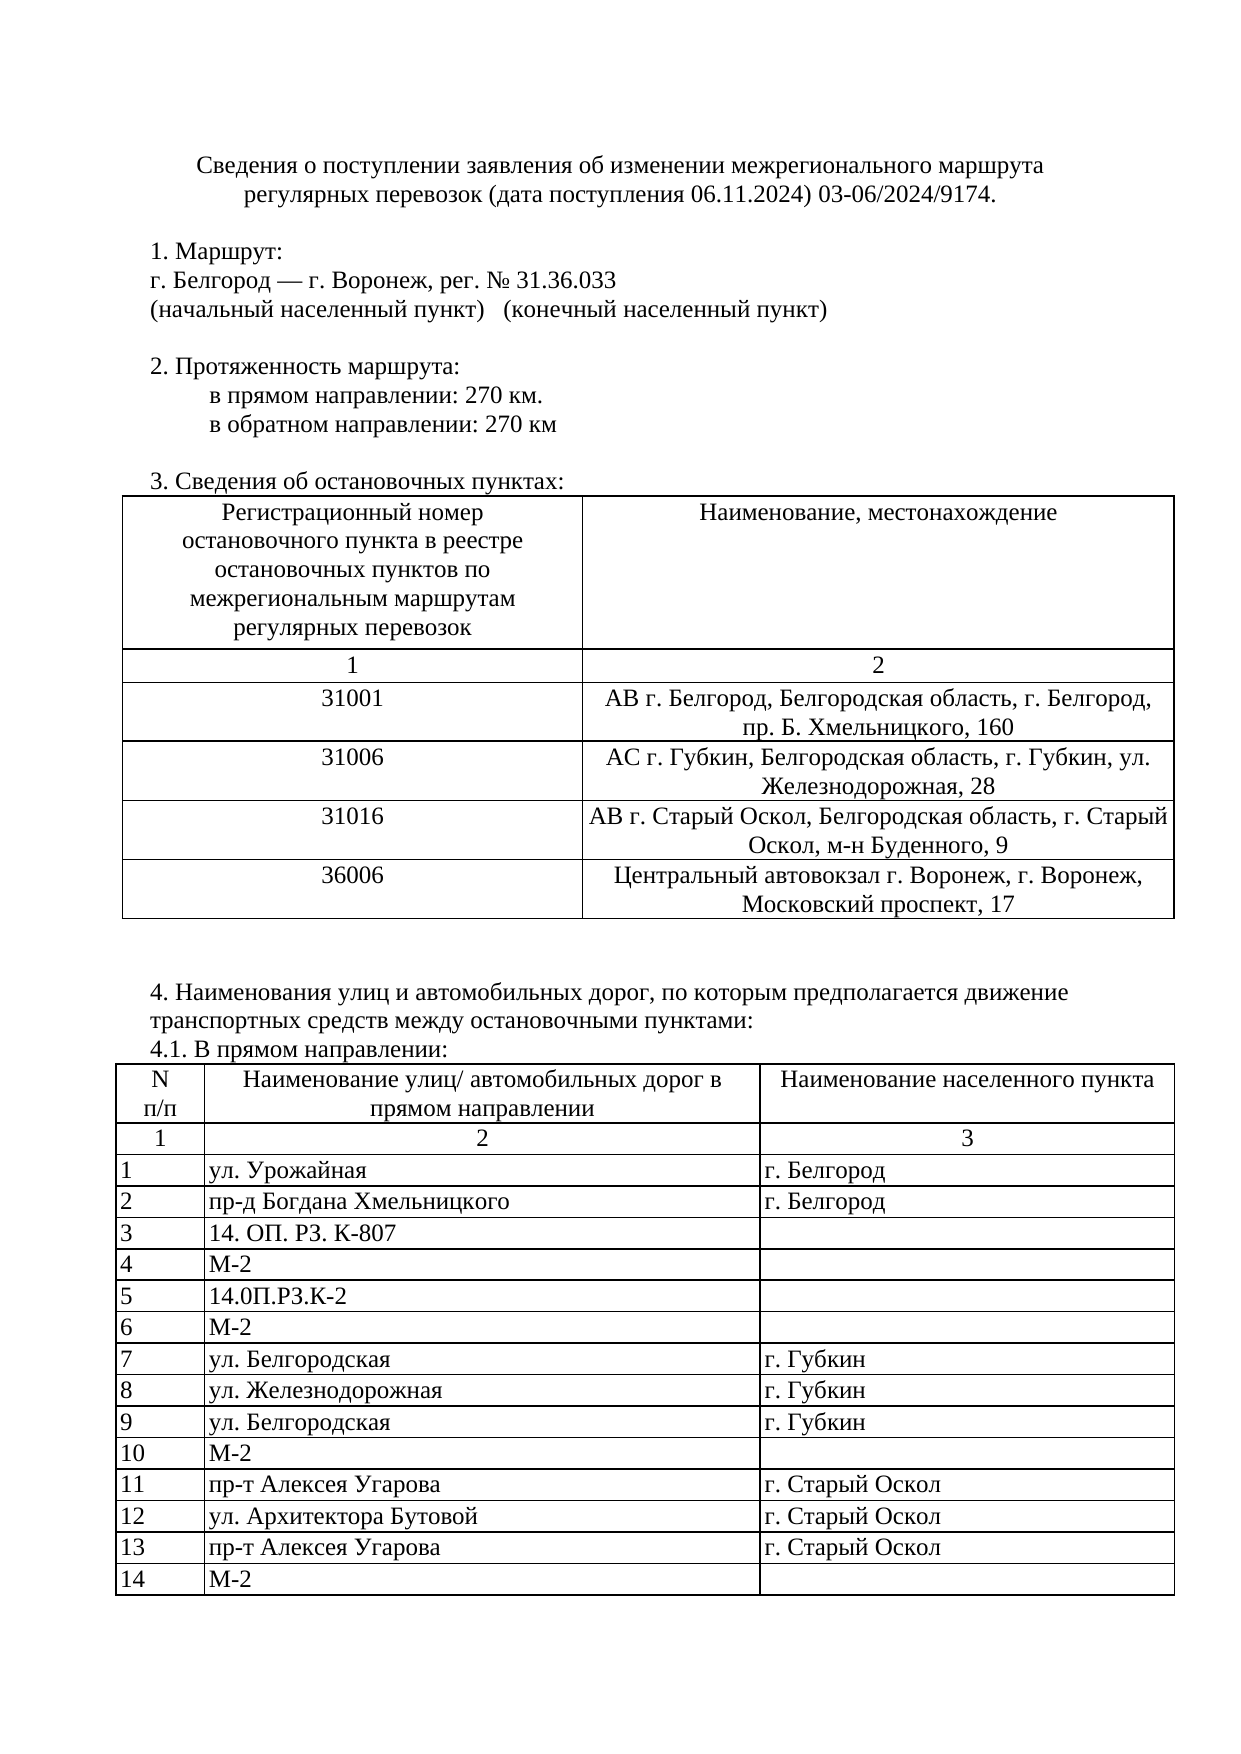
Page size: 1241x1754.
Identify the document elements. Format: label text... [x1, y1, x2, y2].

table_cell 14 [117, 1564, 204, 1594]
table_cell г. Белгород [761, 1155, 1174, 1185]
table_cell г. Белгород [761, 1187, 1174, 1216]
table_cell 14. ОП. РЗ. К-807 [205, 1218, 759, 1248]
table_cell М-2 [205, 1312, 759, 1342]
table_cell 14.0П.РЗ.К-2 [205, 1281, 759, 1311]
table_cell пр-т Алексея Угарова [205, 1470, 759, 1499]
table_cell 11 [117, 1470, 204, 1499]
table_cell г. Губкин [761, 1344, 1174, 1374]
text (начальный населенный пункт) (конечный населенный пункт) [150, 294, 1090, 322]
table_cell пр-д Богдана Хмельницкого [205, 1187, 759, 1216]
table_cell 5 [117, 1281, 204, 1311]
table_cell [761, 1312, 1174, 1342]
table_cell 8 [117, 1375, 204, 1405]
table_cell ул. Урожайная [205, 1155, 759, 1185]
table_cell 4 [117, 1250, 204, 1279]
table_cell 13 [117, 1533, 204, 1562]
table_cell М-2 [205, 1438, 759, 1468]
table_cell [761, 1564, 1174, 1594]
table_cell [761, 1438, 1174, 1468]
table_cell г. Старый Оскол [761, 1533, 1174, 1562]
table_cell [761, 1281, 1174, 1311]
table_cell 36006 [123, 860, 582, 918]
table_cell ул. Железнодорожная [205, 1375, 759, 1405]
table_header N п/п [117, 1065, 204, 1122]
table_cell АВ г. Белгород, Белгородская область, г. Белгород, пр. Б. Хмельницкого, 160 [583, 683, 1173, 740]
table_header Наименование улиц/ автомобильных дорог в прямом направлении [205, 1065, 759, 1122]
table_header Регистрационный номер остановочного пункта в реестре остановочных пунктов по межрегиональным маршрутам регулярных перевозок [123, 497, 582, 648]
table_cell 2 [583, 650, 1173, 681]
table_cell 2 [205, 1124, 759, 1153]
table_cell М-2 [205, 1564, 759, 1594]
table_cell 12 [117, 1501, 204, 1531]
table_cell 1 [123, 650, 582, 681]
table_cell 3 [761, 1124, 1174, 1153]
table_cell г. Старый Оскол [761, 1501, 1174, 1531]
table_cell 6 [117, 1312, 204, 1342]
text 4. Наименования улиц и автомобильных дорог, по которым предполагается движение транспортных средств между остановочными пунктами: [150, 977, 1090, 1034]
table_cell 3 [117, 1218, 204, 1248]
table_cell 1 [117, 1124, 204, 1153]
table_cell АВ г. Старый Оскол, Белгородская область, г. Старый Оскол, м-н Буденного, 9 [583, 801, 1173, 858]
table_cell 2 [117, 1187, 204, 1216]
table_cell ул. Белгородская [205, 1407, 759, 1437]
table_cell [761, 1218, 1174, 1248]
table_cell АС г. Губкин, Белгородская область, г. Губкин, ул. Железнодорожная, 28 [583, 742, 1173, 799]
table_cell г. Губкин [761, 1407, 1174, 1437]
table_cell 10 [117, 1438, 204, 1468]
table_cell М-2 [205, 1250, 759, 1279]
text в обратном направлении: 270 км [150, 409, 1090, 437]
text 3. Сведения об остановочных пунктах: [150, 466, 1090, 495]
table_cell [761, 1250, 1174, 1279]
table_cell 31001 [123, 683, 582, 740]
text в прямом направлении: 270 км. [150, 380, 1090, 409]
table_cell 31006 [123, 742, 582, 799]
table_cell г. Губкин [761, 1375, 1174, 1405]
text 4.1. В прямом направлении: [150, 1034, 1090, 1063]
table_cell 7 [117, 1344, 204, 1374]
table_cell пр-т Алексея Угарова [205, 1533, 759, 1562]
table_cell 1 [117, 1155, 204, 1185]
text г. Белгород — г. Воронеж, рег. № 31.36.033 [150, 265, 1090, 294]
table_cell ул. Архитектора Бутовой [205, 1501, 759, 1531]
table_cell г. Старый Оскол [761, 1470, 1174, 1499]
table_cell 9 [117, 1407, 204, 1437]
table_cell ул. Белгородская [205, 1344, 759, 1374]
text Сведения о поступлении заявления об изменении межрегионального маршрута регулярных перевозок (дата поступления 06.11.2024) 03-06/2024/9174. [150, 150, 1090, 207]
table_cell Центральный автовокзал г. Воронеж, г. Воронеж, Московский проспект, 17 [583, 860, 1173, 918]
text 1. Маршрут: [150, 236, 1090, 265]
table_header Наименование населенного пункта [761, 1065, 1174, 1122]
table_cell 31016 [123, 801, 582, 858]
text 2. Протяженность маршрута: [150, 351, 1090, 380]
table_header Наименование, местонахождение [583, 497, 1173, 648]
